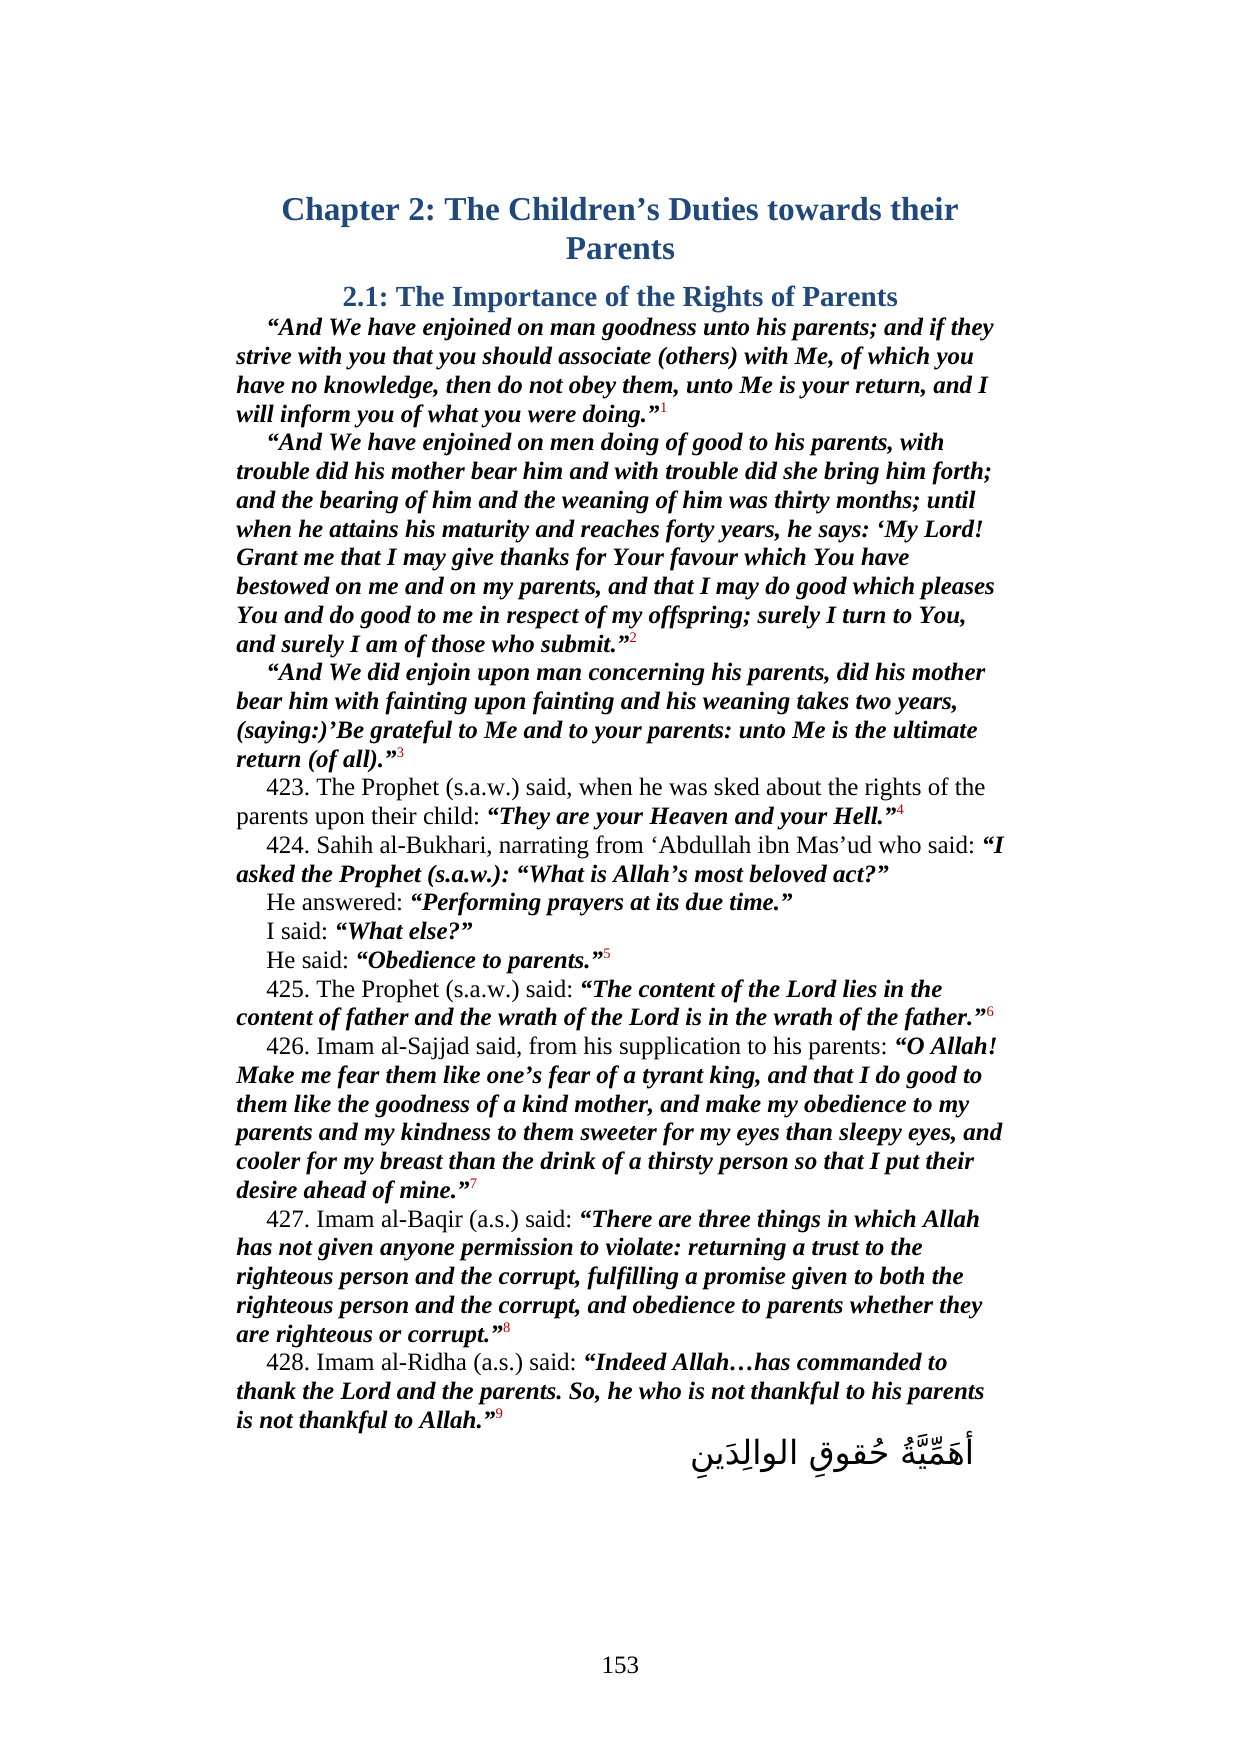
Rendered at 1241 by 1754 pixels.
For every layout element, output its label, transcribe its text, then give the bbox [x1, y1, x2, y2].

text “And We did enjoin upon man concerning his parents, did his mother bear him with fainting upon fainting and his weaning takes two years, (saying:)’Be grateful to Me and to your parents: unto Me is the ultimate return (of all).”3 [236, 657, 1004, 772]
text 427. Imam al-Baqir (a.s.) said: “There are three things in which Allah has not given anyone permission to violate: returning a trust to the righteous person and the corrupt, fulfilling a promise given to both the righteous person and the corrupt, and obedience to parents whether they are righteous or corrupt.”8 [236, 1204, 1004, 1347]
text He answered: “Performing prayers at its due time.” [236, 887, 1004, 916]
text 428. Imam al-Ridha (a.s.) said: “Indeed Allah…has commanded to thank the Lord and the parents. So, he who is not thankful to his parents is not thankful to Allah.”9 [236, 1347, 1004, 1434]
text He said: “Obedience to parents.”5 [236, 945, 1004, 974]
text 423. The Prophet (s.a.w.) said, when he was sked about the rights of the parents upon their child: “They are your Heaven and your Hell.”4 [236, 772, 1004, 830]
text “And We have enjoined on man goodness unto his parents; and if they strive with you that you should associate (others) with Me, of which you have no knowledge, then do not obey them, unto Me is your return, and I will inform you of what you were doing.”1 [236, 312, 1004, 427]
text “And We have enjoined on men doing of good to his parents, with trouble did his mother bear him and with trouble did she bring him forth; and the bearing of him and the weaning of him was thirty months; until when he attains his maturity and reaches forty years, he says: ‘My Lord! Grant me that I may give thanks for Your favour which You have bestowed on me and on my parents, and that I may do good which pleases You and do good to me in respect of my offspring; surely I turn to You, and surely I am of those who submit.”2 [236, 427, 1004, 657]
text I said: “What else?” [236, 916, 1004, 945]
subtitle Chapter 2: The Children’s Duties towards their Parents [236, 190, 1004, 266]
subtitle 2.1: The Importance of the Rights of Parents [236, 279, 1004, 312]
text 426. Imam al-Sajjad said, from his supplication to his parents: “O Allah! Make me fear them like one’s fear of a tyrant king, and that I do good to them like the goodness of a kind mother, and make my obedience to my parents and my kindness to them sweeter for my eyes than sleepy eyes, and cooler for my breast than the drink of a thirsty person so that I put their desire ahead of mine.”7 [236, 1031, 1004, 1204]
text 425. The Prophet (s.a.w.) said: “The content of the Lord lies in the content of father and the wrath of the Lord is in the wrath of the father.”6 [236, 974, 1004, 1031]
text 424. Sahih al-Bukhari, narrating from ‘Abdullah ibn Mas’ud who said: “I asked the Prophet (s.a.w.): “What is Allah’s most beloved act?” [236, 830, 1004, 887]
text أهَمِّيَّةُ حُقوقِ الوالِدَينِ‏ [236, 1434, 1004, 1472]
